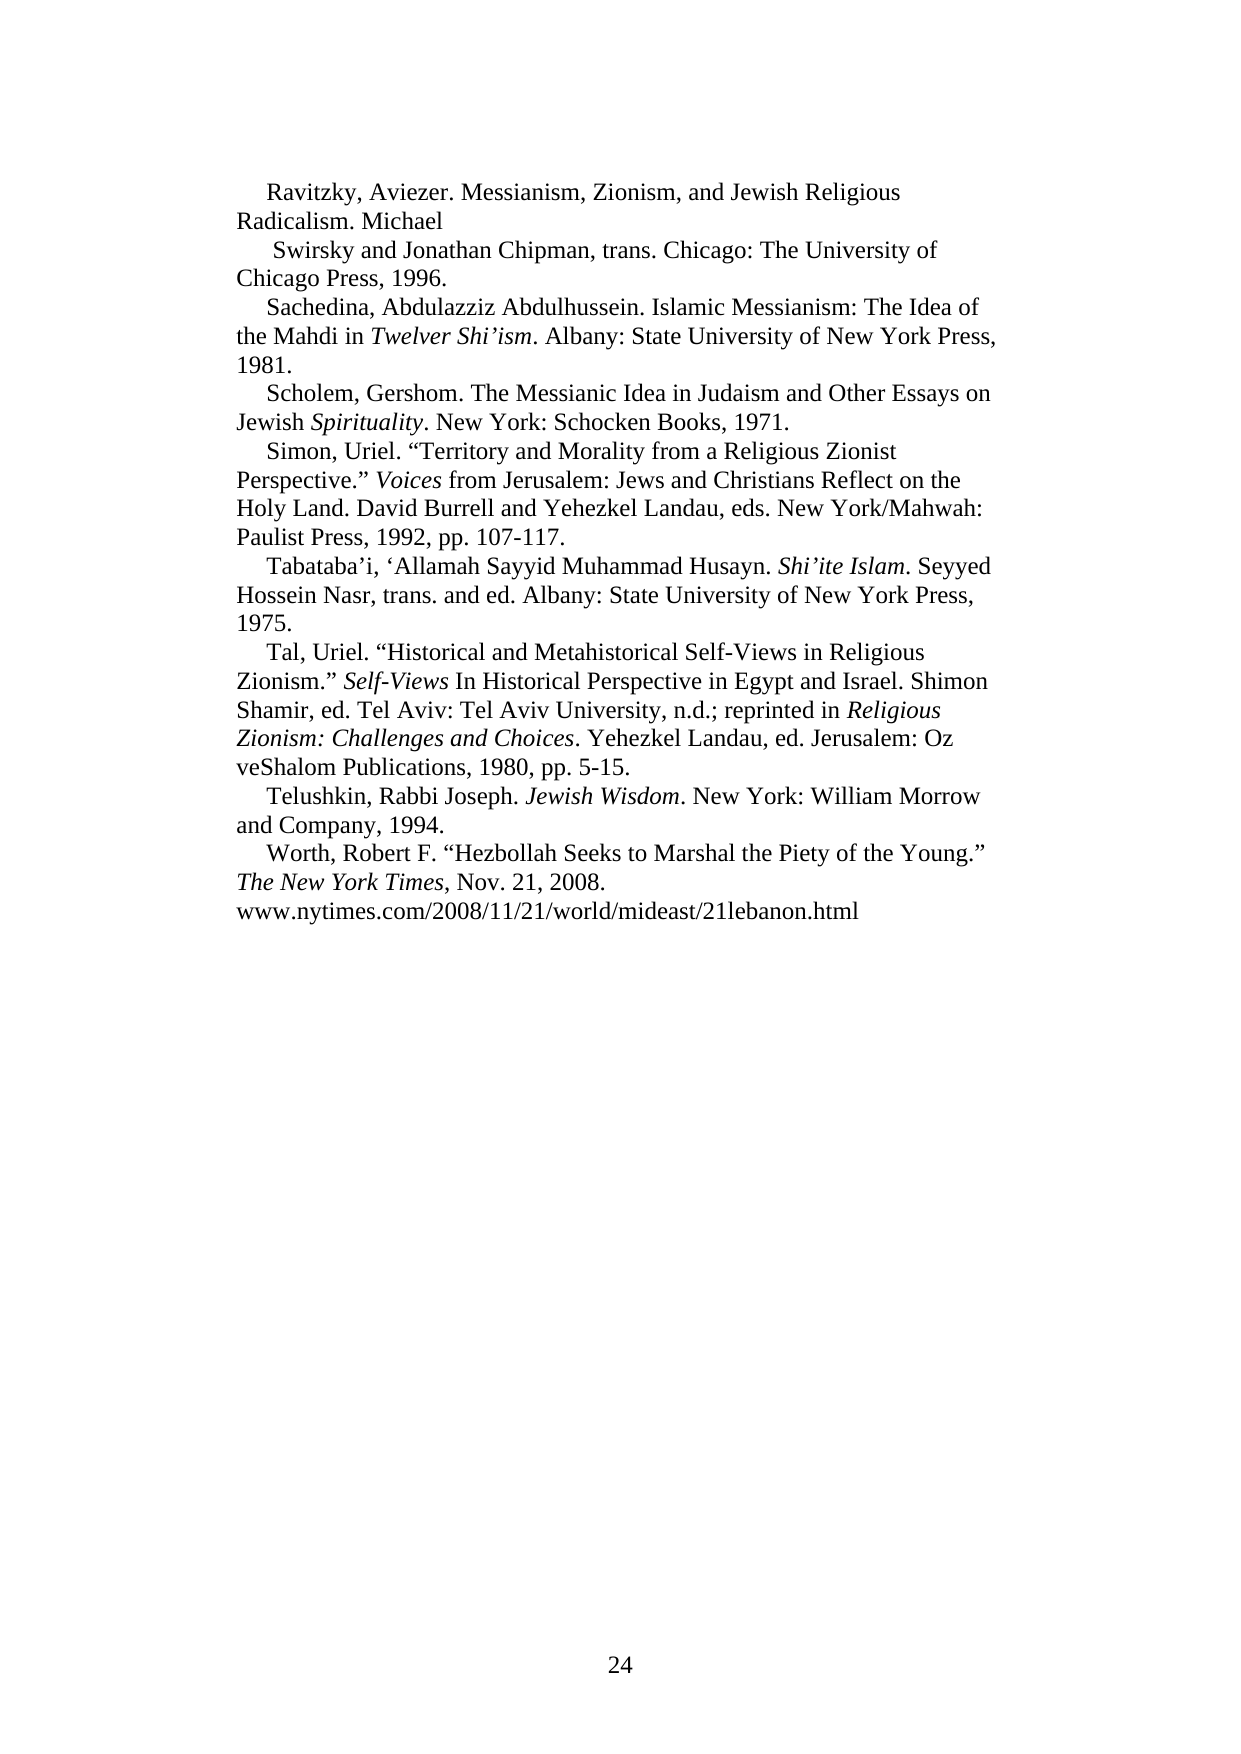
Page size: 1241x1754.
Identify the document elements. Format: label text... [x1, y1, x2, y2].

text Telushkin, Rabbi Joseph. Jewish Wisdom. New York: William Morrow and Company, 1994. [236, 781, 1004, 838]
text Simon, Uriel. “Territory and Morality from a Religious Zionist Perspective.” Voices from Jerusalem: Jews and Christians Reflect on the Holy Land. David Burrell and Yehezkel Landau, eds. New York/Mahwah: Paulist Press, 1992, pp. 107-117. [236, 436, 1004, 551]
text Ravitzky, Aviezer. Messianism, Zionism, and Jewish Religious Radicalism. Michael [236, 177, 1004, 235]
text Sachedina, Abdulazziz Abdulhussein. Islamic Messianism: The Idea of the Mahdi in Twelver Shi’ism. : of Press, 1981. [236, 292, 1004, 378]
text Tabataba’i, ‘Allamah Sayyid Muhammad Husayn. Shi’ite Islam. Seyyed Hossein Nasr, trans. and ed. : of Press, 1975. [236, 551, 1004, 637]
text Tal, Uriel. “Historical and Metahistorical Self-Views in Religious Zionism.” Self-Views In Historical Perspective in Egypt and Israel. Shimon Shamir, ed. Tel Aviv: Tel Aviv University, n.d.; reprinted in Religious Zionism: Challenges and Choices. Yehezkel Landau, ed. : Oz veShalom Publications, 1980, pp. 5-15. [236, 637, 1004, 781]
text Swirsky and Jonathan Chipman, trans. Chicago: The University of Chicago Press, 1996. [236, 235, 1004, 292]
text Scholem, Gershom. The Messianic Idea in Judaism and Other Essays on Jewish Spirituality. New York: Schocken Books, 1971. [236, 378, 1004, 436]
text Worth, Robert F. “Hezbollah Seeks to Marshal the Piety of the Young.” The New York Times, Nov. 21, 2008. www.nytimes.com/2008/11/21/world/mideast/21lebanon.html [236, 838, 1004, 925]
